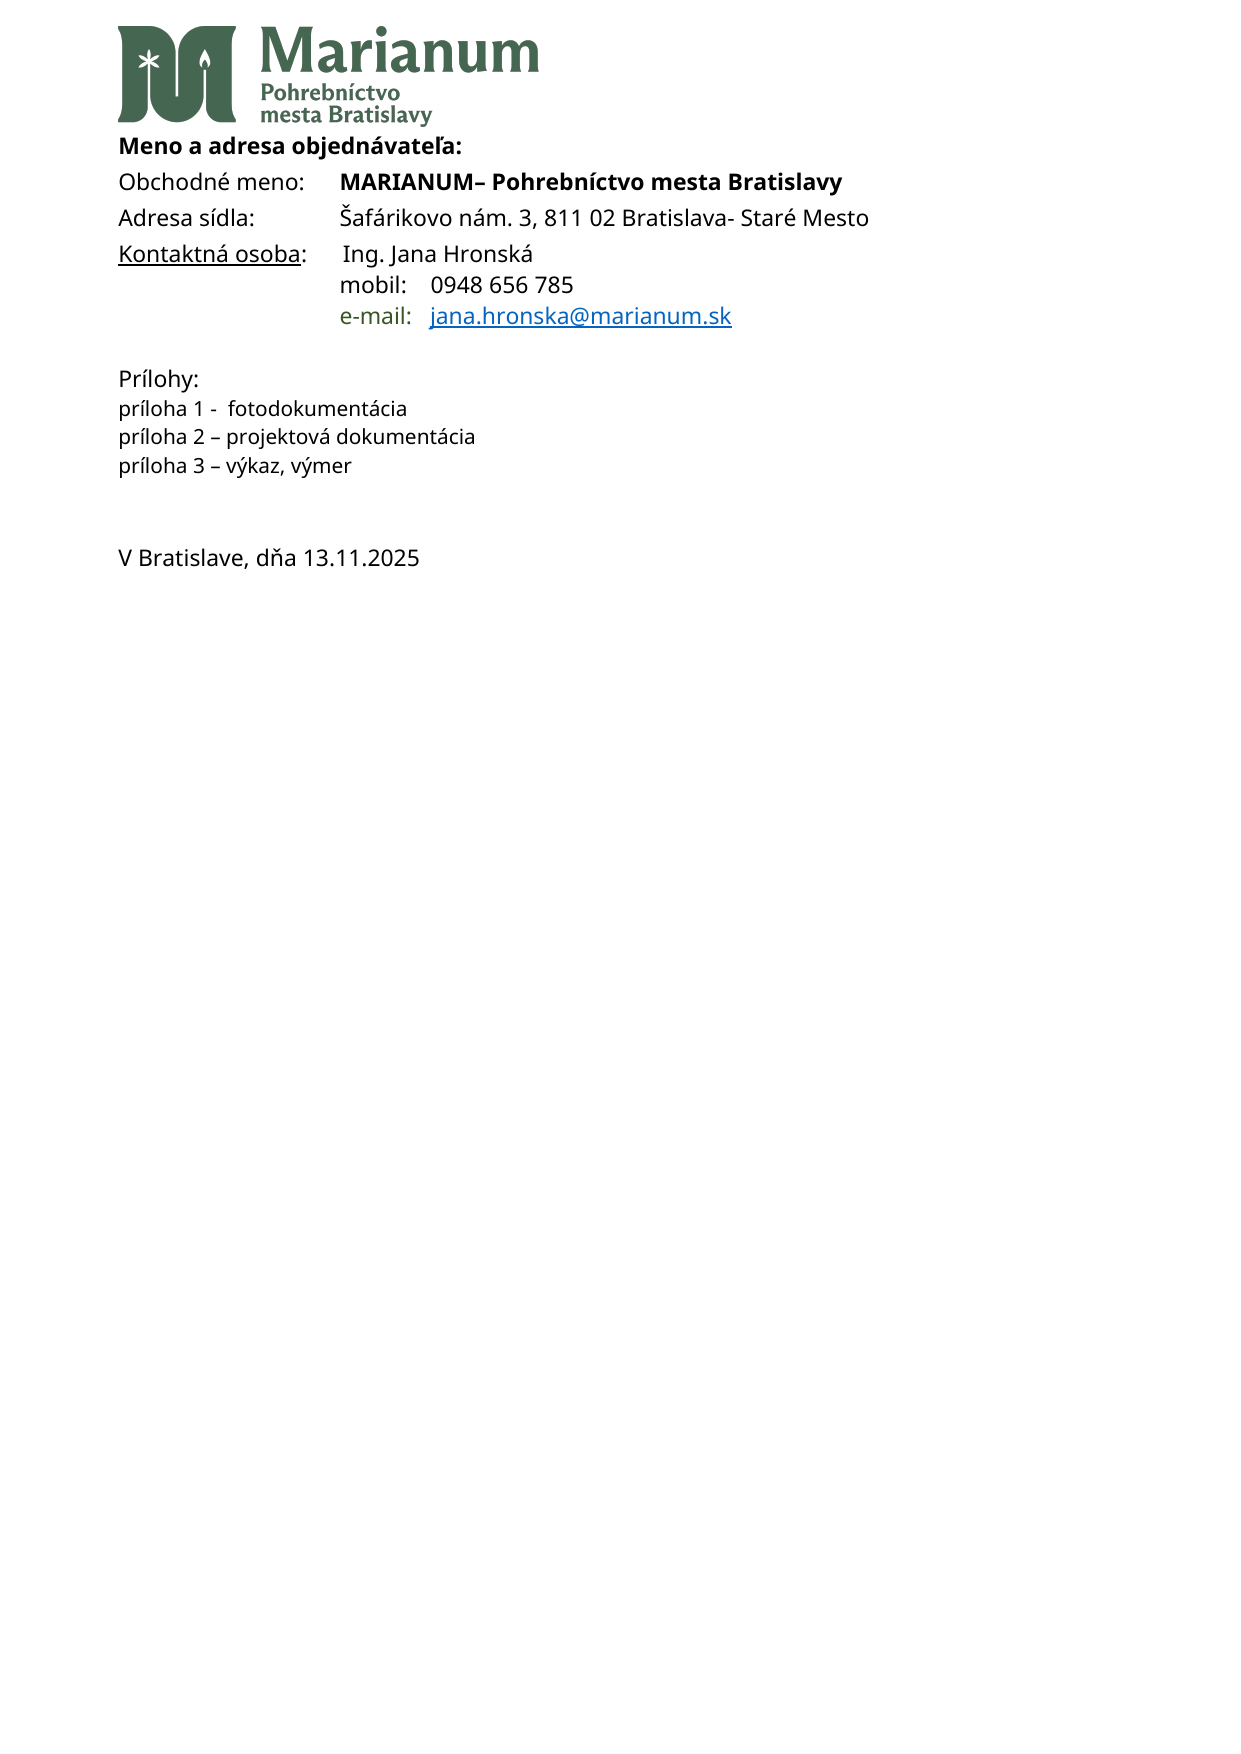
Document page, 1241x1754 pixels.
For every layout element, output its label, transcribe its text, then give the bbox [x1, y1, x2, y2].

text Meno a adresa objednávateľa: [118, 130, 1181, 161]
text Kontaktná osoba: Ing. Jana Hronská [118, 238, 1181, 269]
text mobil: 0948 656 785 [266, 269, 1181, 300]
text príloha 1 - fotodokumentácia [118, 394, 1181, 422]
text Prílohy: [118, 363, 1181, 394]
text Obchodné meno: MARIANUM– Pohrebníctvo mesta Bratislavy [118, 166, 1181, 197]
text príloha 2 – projektová dokumentácia [118, 422, 1181, 451]
text e-mail: jana.hronska@marianum.sk [266, 300, 1181, 331]
text príloha 3 – výkaz, výmer [118, 451, 1181, 479]
text V Bratislave, dňa 13.11.2025 [118, 542, 1181, 573]
text Adresa sídla: Šafárikovo nám. 3, 811 02 Bratislava- Staré Mesto [118, 202, 1181, 233]
picture [118, 26, 539, 127]
